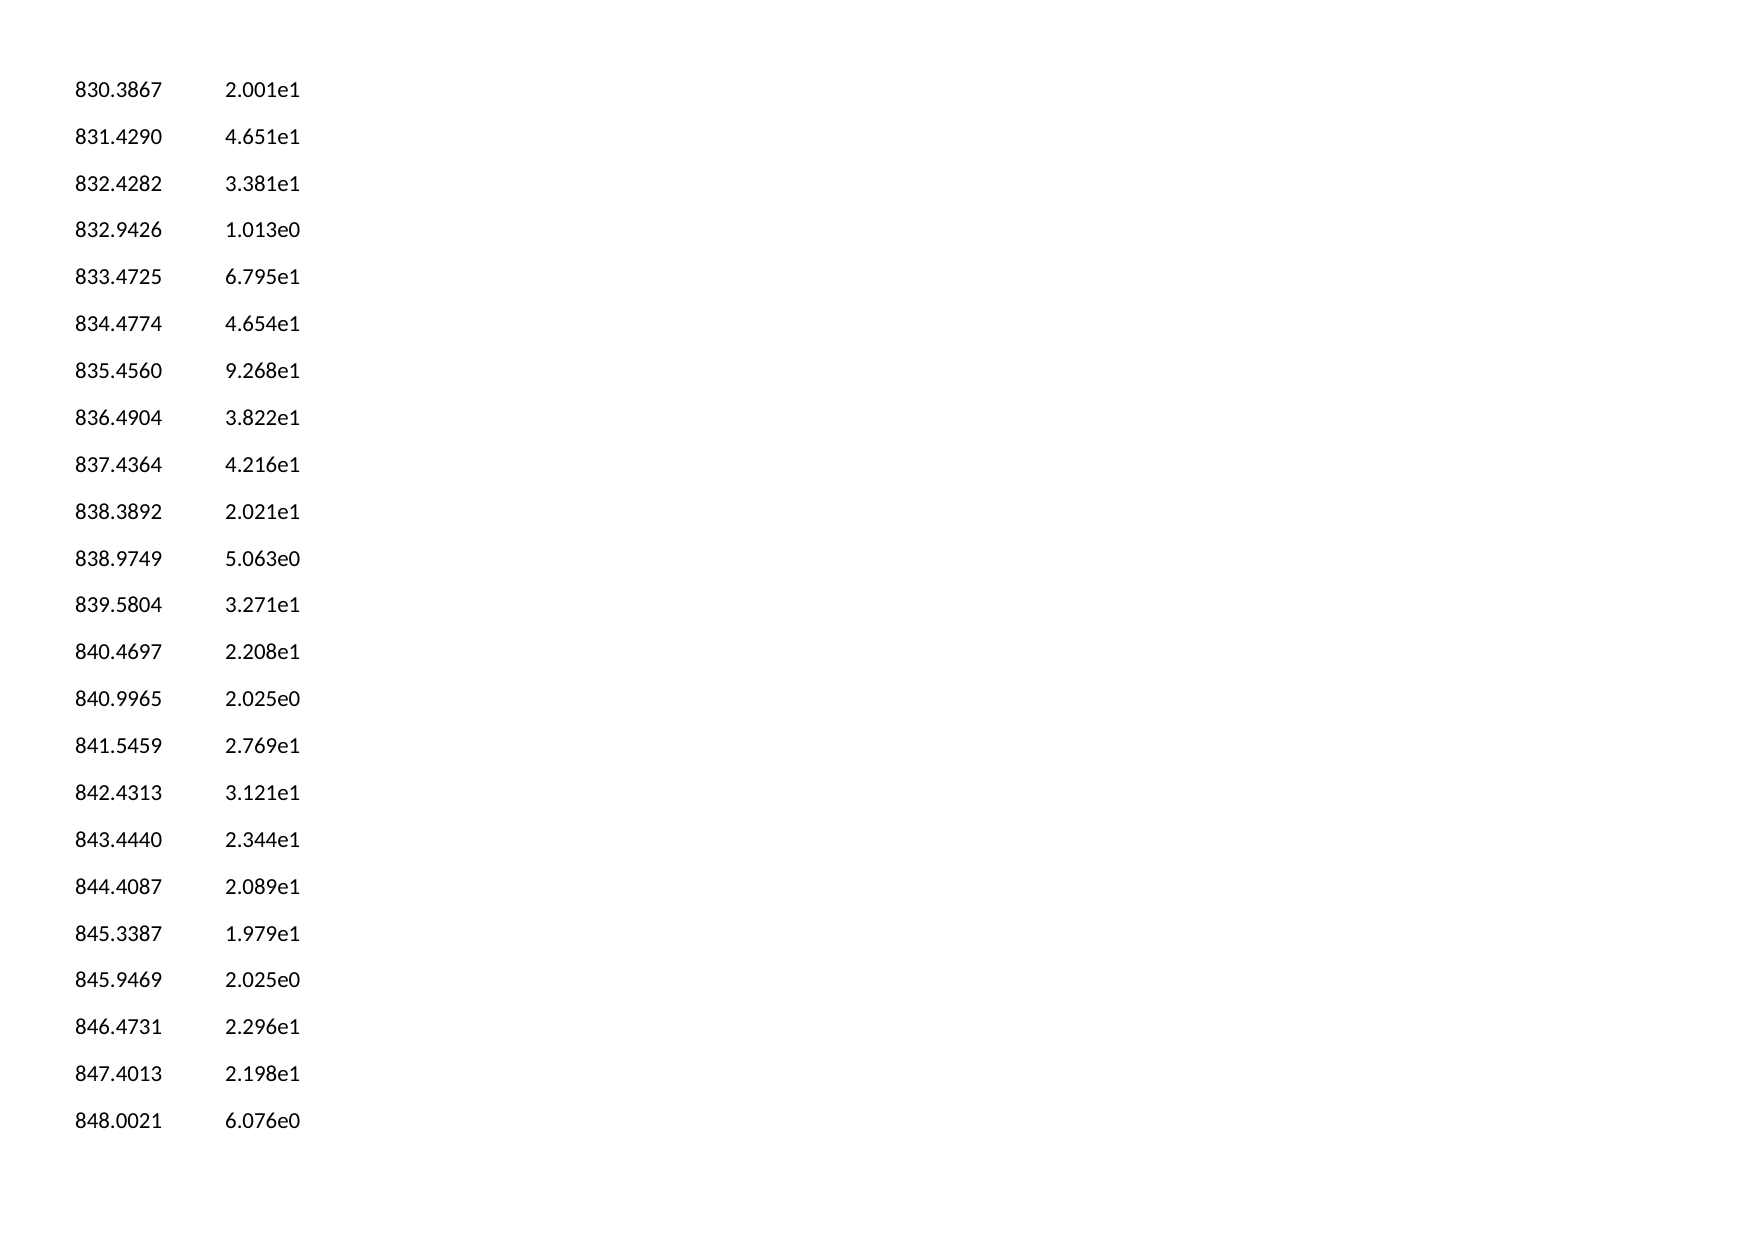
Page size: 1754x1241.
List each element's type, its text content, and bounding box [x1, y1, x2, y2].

text 840.9965 2.025e0 [75, 684, 1679, 712]
text 833.4725 6.795e1 [75, 262, 1679, 291]
text 840.4697 2.208e1 [75, 637, 1679, 666]
text 845.9469 2.025e0 [75, 966, 1679, 994]
text 844.4087 2.089e1 [75, 872, 1679, 900]
text 837.4364 4.216e1 [75, 450, 1679, 478]
text 839.5804 3.271e1 [75, 591, 1679, 619]
text 831.4290 4.651e1 [75, 122, 1679, 150]
text 846.4731 2.296e1 [75, 1012, 1679, 1041]
text 841.5459 2.769e1 [75, 731, 1679, 759]
text 838.9749 5.063e0 [75, 544, 1679, 572]
text 832.4282 3.381e1 [75, 169, 1679, 197]
text 842.4313 3.121e1 [75, 778, 1679, 806]
text 845.3387 1.979e1 [75, 919, 1679, 947]
text 832.9426 1.013e0 [75, 216, 1679, 244]
text 848.0021 6.076e0 [75, 1106, 1679, 1134]
text 834.4774 4.654e1 [75, 309, 1679, 337]
text 843.4440 2.344e1 [75, 825, 1679, 853]
text 836.4904 3.822e1 [75, 403, 1679, 431]
text 838.3892 2.021e1 [75, 497, 1679, 525]
text 830.3867 2.001e1 [75, 75, 1679, 103]
text 847.4013 2.198e1 [75, 1059, 1679, 1087]
text 835.4560 9.268e1 [75, 356, 1679, 384]
